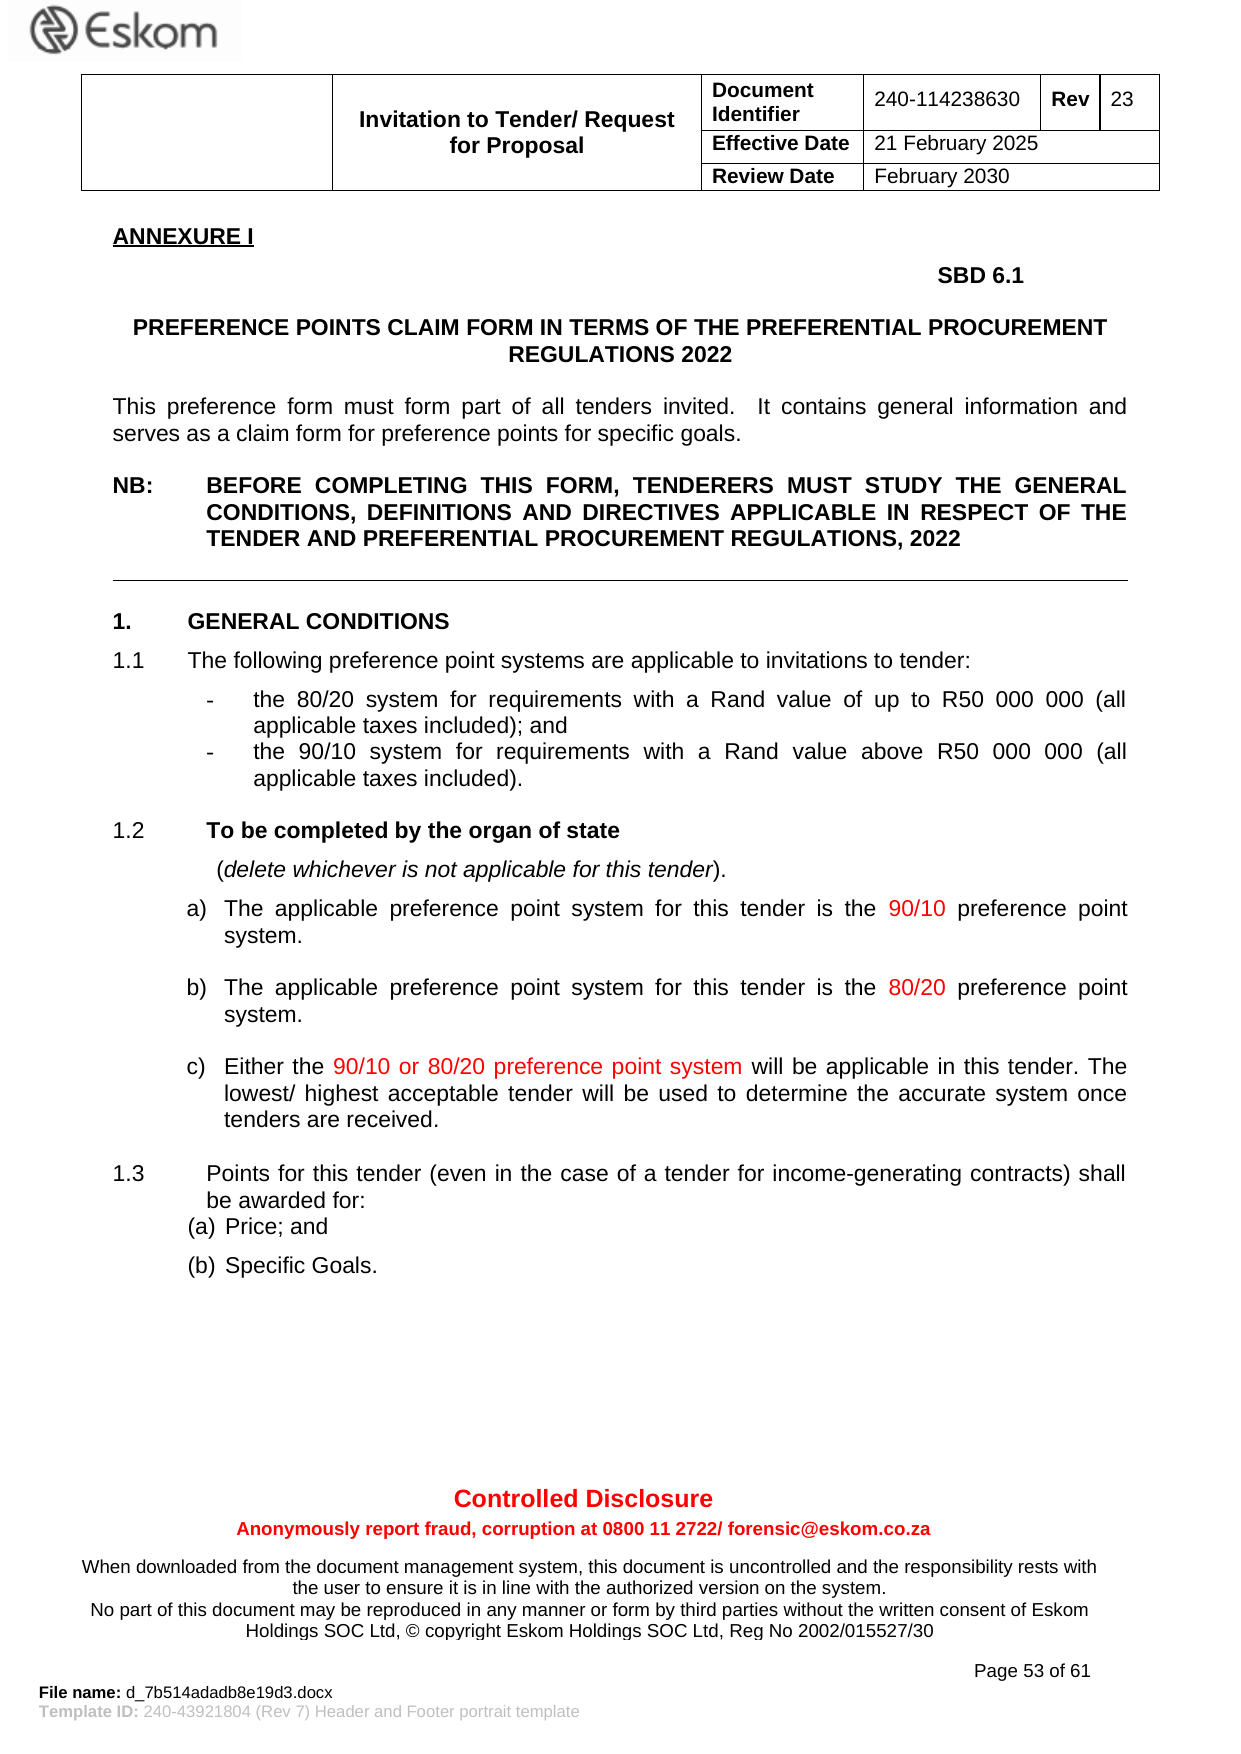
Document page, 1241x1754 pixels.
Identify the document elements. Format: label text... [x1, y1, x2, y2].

text ANNEXURE I [112, 223, 1128, 249]
text This preference form must form part of all tenders invited. It contains general information and serves as a claim form for preference points for specific goals. [112, 393, 1128, 446]
list GENERAL CONDITIONS [112, 608, 1128, 634]
list To be completed by the organ of state [112, 817, 1128, 844]
list The following preference point systems are applicable to invitations to tender: [112, 647, 1128, 673]
text PREFERENCE POINTS CLAIM FORM IN TERMS OF THE PREFERENTIAL PROCUREMENT REGULATIONS 2022 [112, 314, 1128, 367]
text SBD 6.1 [112, 262, 1128, 288]
list the 90/10 system for requirements with a Rand value above R50 000 000 (all applicable taxes included). [206, 738, 1128, 791]
list The applicable preference point system for this tender is the 80/20 preference point system. [186, 974, 1128, 1027]
text (delete whichever is not applicable for this tender). [112, 856, 1128, 883]
text NB: BEFORE COMPLETING THIS FORM, TENDERERS MUST STUDY THE GENERAL CONDITIONS, DEFINITIONS AND DIRECTIVES APPLICABLE IN RESPECT OF THE TENDER AND PREFERENTIAL PROCUREMENT REGULATIONS, 2022 [112, 472, 1128, 551]
list the 80/20 system for requirements with a Rand value of up to R50 000 000 (all applicable taxes included); and [206, 686, 1128, 738]
list Points for this tender (even in the case of a tender for income-generating contracts) shall be awarded for: [112, 1160, 1128, 1213]
list Either the 90/10 or 80/20 preference point system will be applicable in this tender. The lowest/ highest acceptable tender will be used to determine the accurate system once tenders are received. [186, 1053, 1128, 1132]
list The applicable preference point system for this tender is the 90/10 preference point system. [186, 895, 1128, 948]
list Price; and [187, 1213, 1128, 1239]
list Specific Goals. [187, 1252, 1128, 1278]
